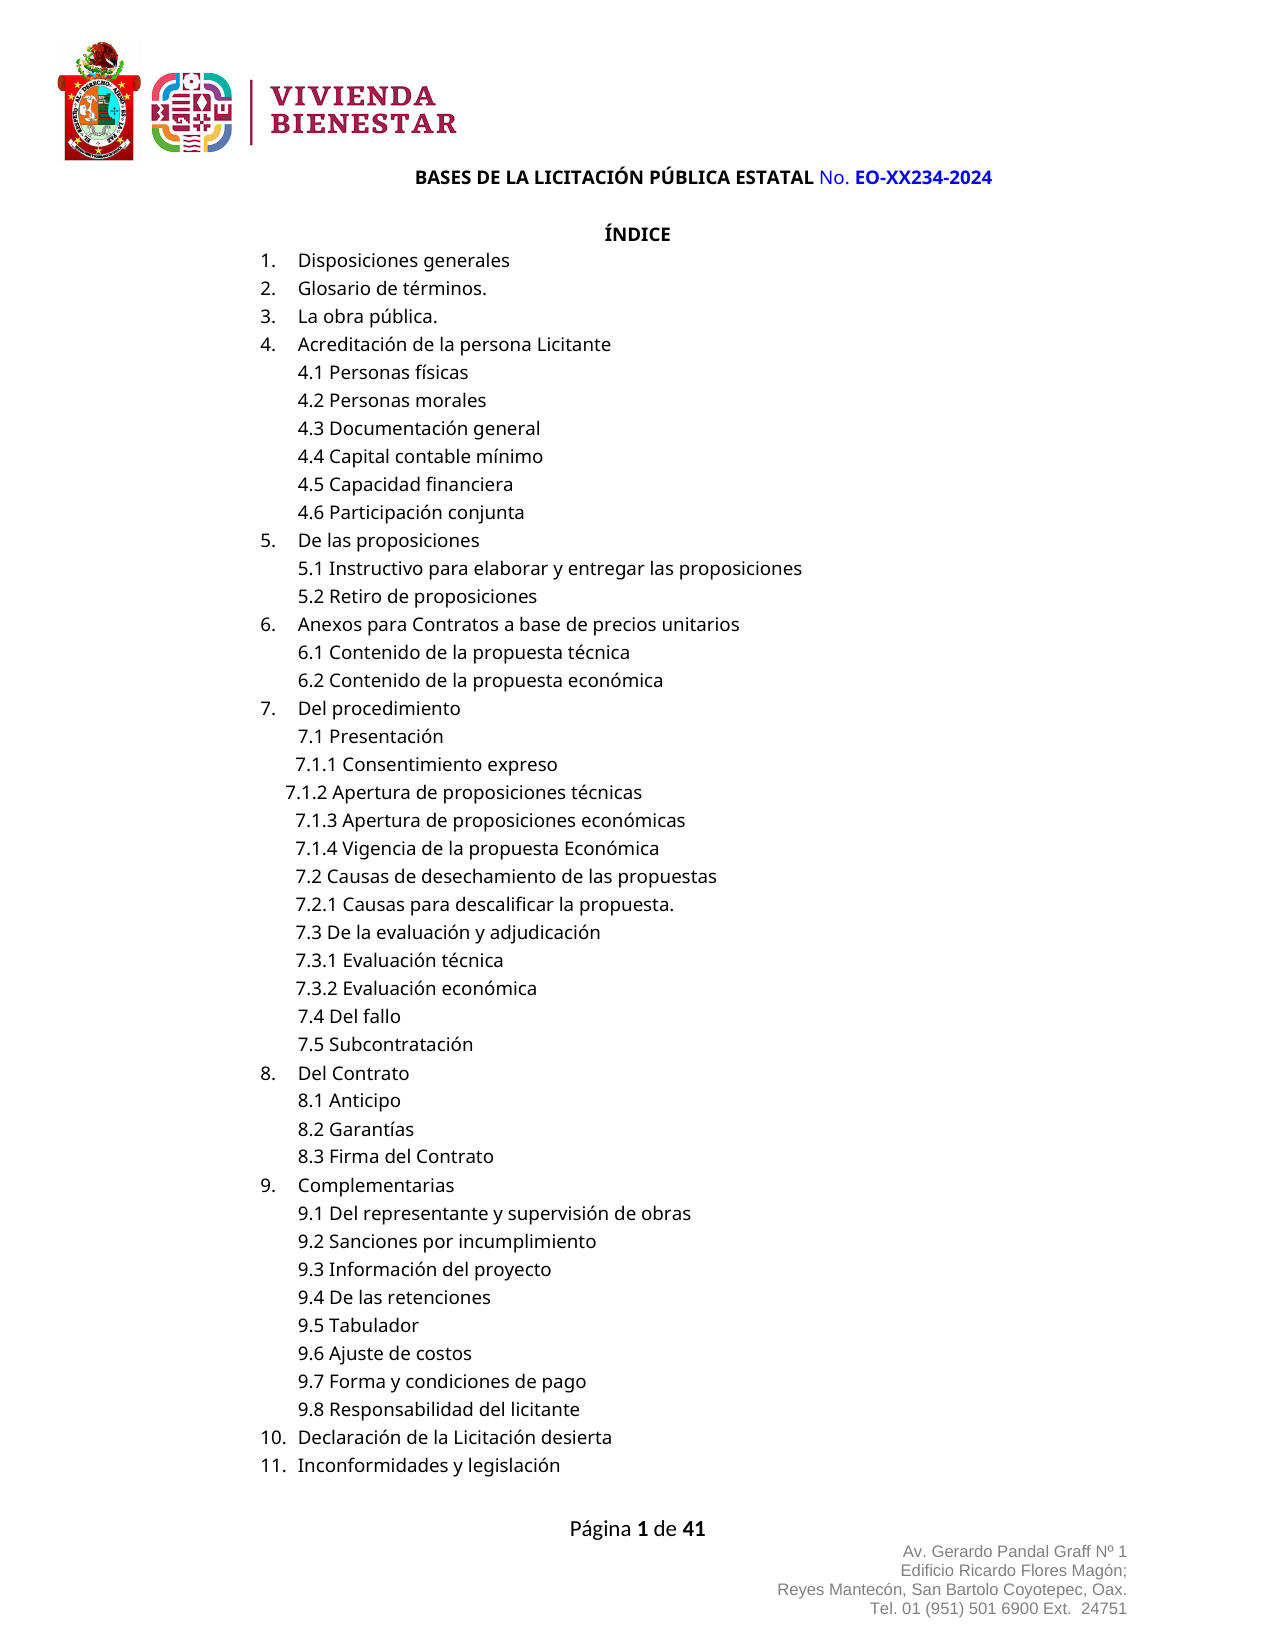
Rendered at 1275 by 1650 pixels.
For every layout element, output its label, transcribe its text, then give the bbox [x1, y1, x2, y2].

text 6.1 Contenido de la propuesta técnica [298, 639, 1127, 665]
text 4.6 Participación conjunta [298, 499, 1127, 525]
text 5.2 Retiro de proposiciones [298, 583, 1127, 609]
text 4.3 Documentación general [298, 415, 1127, 441]
text 7.3 De la evaluación y adjudicación [295, 920, 1238, 945]
list Disposiciones generales [260, 247, 1127, 273]
list Glosario de términos. [260, 275, 1127, 301]
text 7.1.1 Consentimiento expreso [251, 752, 1127, 777]
text 9.4 De las retenciones [298, 1284, 1127, 1309]
list Complementarias [260, 1172, 1127, 1197]
text 7.2 Causas de desechamiento de las propuestas [295, 864, 1127, 889]
text ÍNDICE [148, 221, 1127, 247]
text 9.8 Responsabilidad del licitante [298, 1396, 1127, 1422]
text 6.2 Contenido de la propuesta económica [298, 667, 1127, 693]
list Acreditación de la persona Licitante [260, 331, 1127, 357]
list Anexos para Contratos a base de precios unitarios [260, 611, 1127, 637]
text 4.4 Capital contable mínimo [298, 443, 1127, 469]
text 7.1.2 Apertura de proposiciones técnicas [251, 779, 1127, 805]
list Declaración de la Licitación desierta [260, 1424, 1127, 1449]
text 7.3.1 Evaluación técnica [295, 948, 1238, 973]
picture [55, 41, 143, 163]
text 8.2 Garantías [298, 1116, 1127, 1141]
text 7.3.2 Evaluación económica [295, 976, 1238, 1001]
text 4.2 Personas morales [298, 387, 1127, 413]
text 9.6 Ajuste de costos [298, 1340, 1127, 1366]
text 7.2.1 Causas para descalificar la propuesta. [295, 892, 1238, 917]
text 9.1 Del representante y supervisión de obras [298, 1200, 1127, 1225]
text 7.4 Del fallo [298, 1004, 1127, 1029]
list De las proposiciones [260, 527, 1127, 553]
text 8.1 Anticipo [298, 1088, 1127, 1113]
text 7.1 Presentación [298, 723, 1127, 749]
list Inconformidades y legislación [260, 1452, 1127, 1478]
text 4.1 Personas físicas [298, 359, 1127, 385]
list Del procedimiento [260, 696, 1127, 721]
text 8.3 Firma del Contrato [298, 1144, 1127, 1169]
text 9.2 Sanciones por incumplimiento [298, 1228, 1127, 1253]
text 9.5 Tabulador [298, 1312, 1127, 1337]
text 5.1 Instructivo para elaborar y entregar las proposiciones [298, 555, 1127, 581]
text 7.1.4 Vigencia de la propuesta Económica [251, 836, 1127, 861]
text 7.5 Subcontratación [298, 1032, 1127, 1057]
list Del Contrato [260, 1060, 1127, 1085]
text 9.3 Información del proyecto [298, 1256, 1127, 1281]
picture [147, 64, 473, 161]
list La obra pública. [260, 303, 1127, 329]
text 7.1.3 Apertura de proposiciones económicas [251, 808, 1127, 833]
text 9.7 Forma y condiciones de pago [298, 1368, 1127, 1393]
text 4.5 Capacidad financiera [298, 471, 1127, 497]
